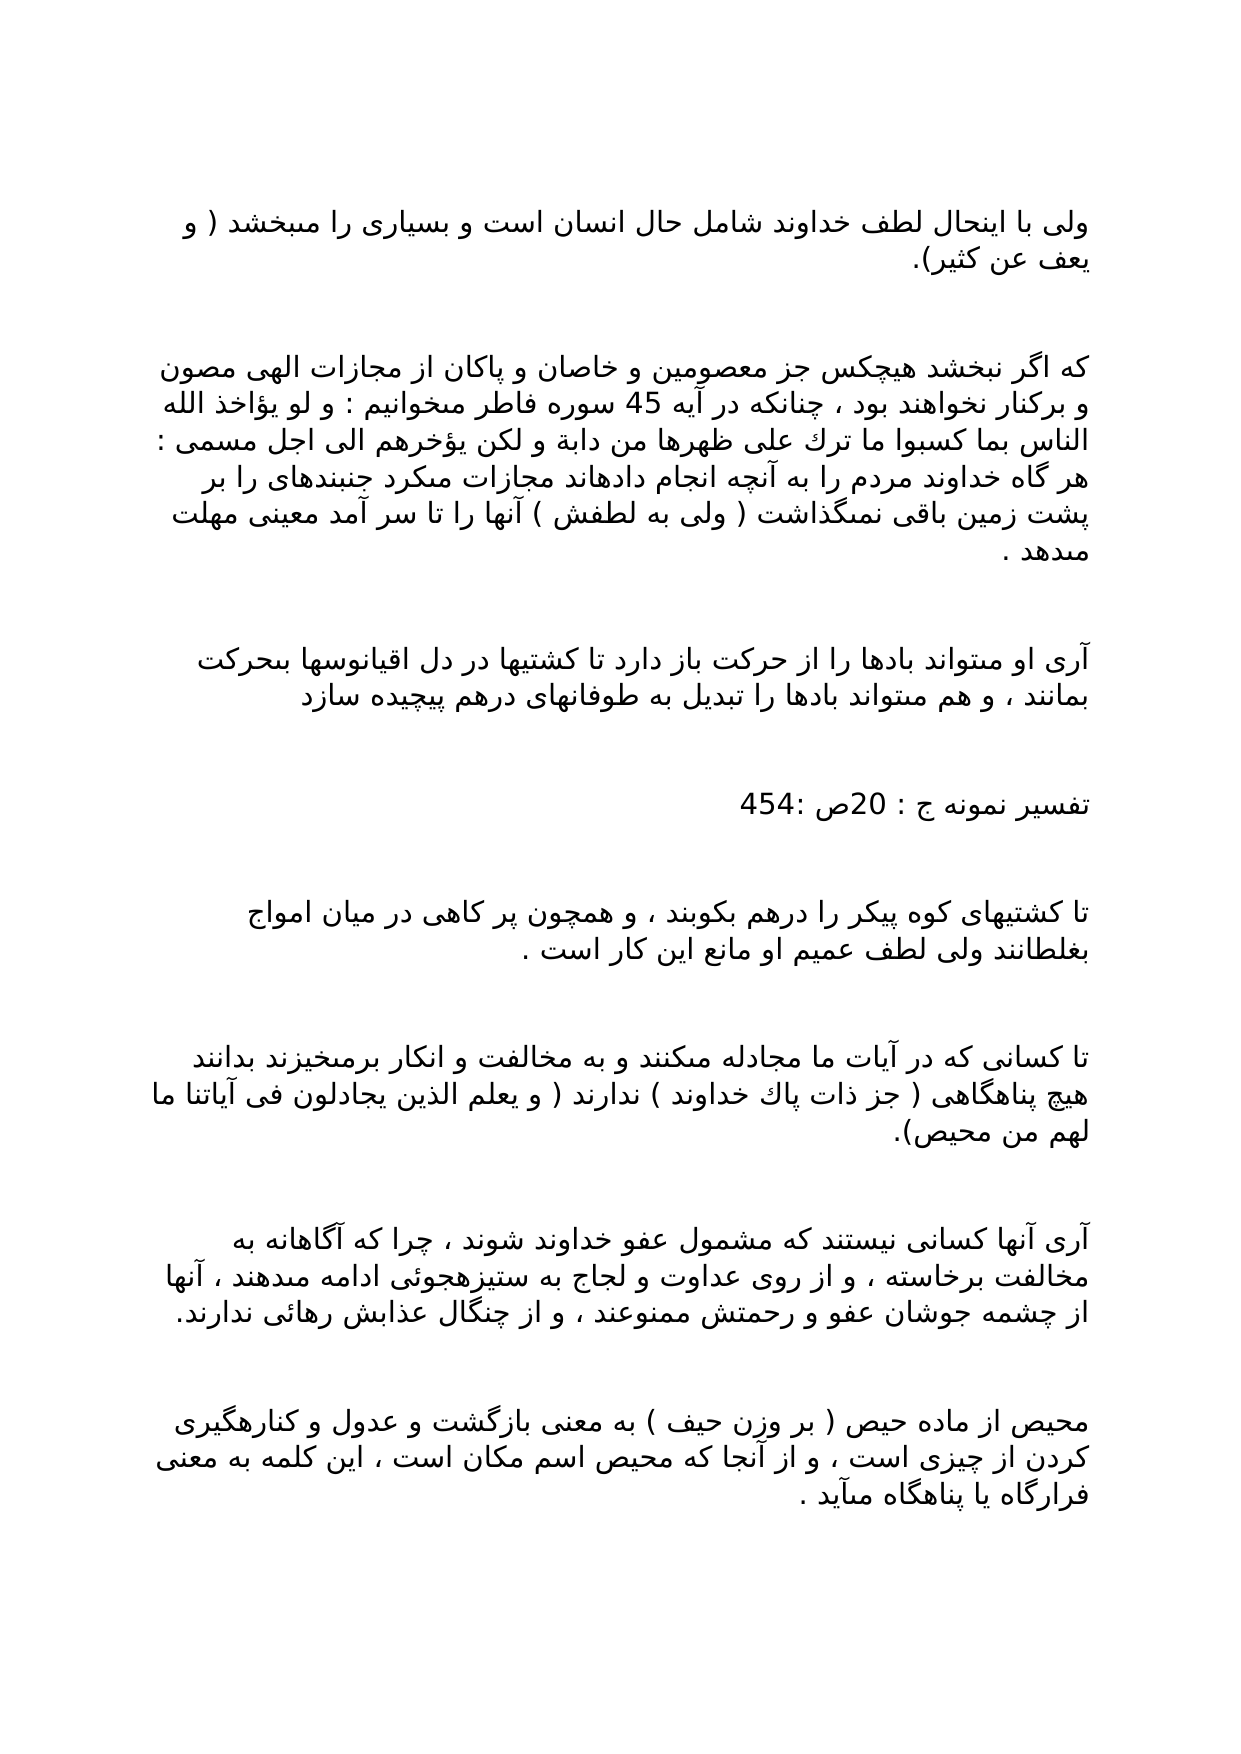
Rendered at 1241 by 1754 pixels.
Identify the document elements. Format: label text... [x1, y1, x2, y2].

text تا كشتيهاى كوه پيكر را درهم بكوبند ، و همچون پر كاهى در ميان امواج بغلطانند ولى لطف عميم او مانع اين كار است . [150, 896, 1090, 966]
text كه اگر نبخشد هيچكس جز معصومين و خاصان و پاكان از مجازات الهى مصون و بركنار نخواهند بود ، چنانكه در آيه 45 سوره فاطر مى‏خوانيم : و لو يؤاخذ الله الناس بما كسبوا ما ترك على ظهرها من دابة و لكن يؤخرهم الى اجل مسمى : هر گاه خداوند مردم را به آنچه انجام داده‏اند مجازات مى‏كرد جنبنده‏اى را بر پشت زمين باقى نمى‏گذاشت ( ولى به لطفش ) آنها را تا سر آمد معينى مهلت مى‏دهد . [150, 350, 1090, 567]
text آرى او مى‏تواند بادها را از حركت باز دارد تا كشتيها در دل اقيانوسها بى‏حركت بمانند ، و هم مى‏تواند بادها را تبديل به طوفانهاى درهم پيچيده سازد [150, 642, 1090, 713]
text محيص از ماده حيص ( بر وزن حيف ) به معنى بازگشت و عدول و كناره‏گيرى كردن از چيزى است ، و از آنجا كه محيص اسم مكان است ، اين كلمه به معنى فرارگاه يا پناهگاه مى‏آيد . [150, 1404, 1090, 1511]
text تا كسانى كه در آيات ما مجادله مى‏كنند و به مخالفت و انكار برمى‏خيزند بدانند هيچ پناهگاهى ( جز ذات پاك خداوند ) ندارند ( و يعلم الذين يجادلون فى آياتنا ما لهم من محيص). [150, 1041, 1090, 1148]
text آرى آنها كسانى نيستند كه مشمول عفو خداوند شوند ، چرا كه آگاهانه به مخالفت برخاسته ، و از روى عداوت و لجاج به ستيزه‏جوئى ادامه مى‏دهند ، آنها از چشمه جوشان عفو و رحمتش ممنوعند ، و از چنگال عذابش رهائى ندارند. [150, 1222, 1090, 1330]
text تفسير نمونه ج : 20ص :454 [150, 787, 1090, 821]
text ولى با اينحال لطف خداوند شامل حال انسان است و بسيارى را مى‏بخشد ( و يعف عن كثير). [150, 205, 1090, 276]
